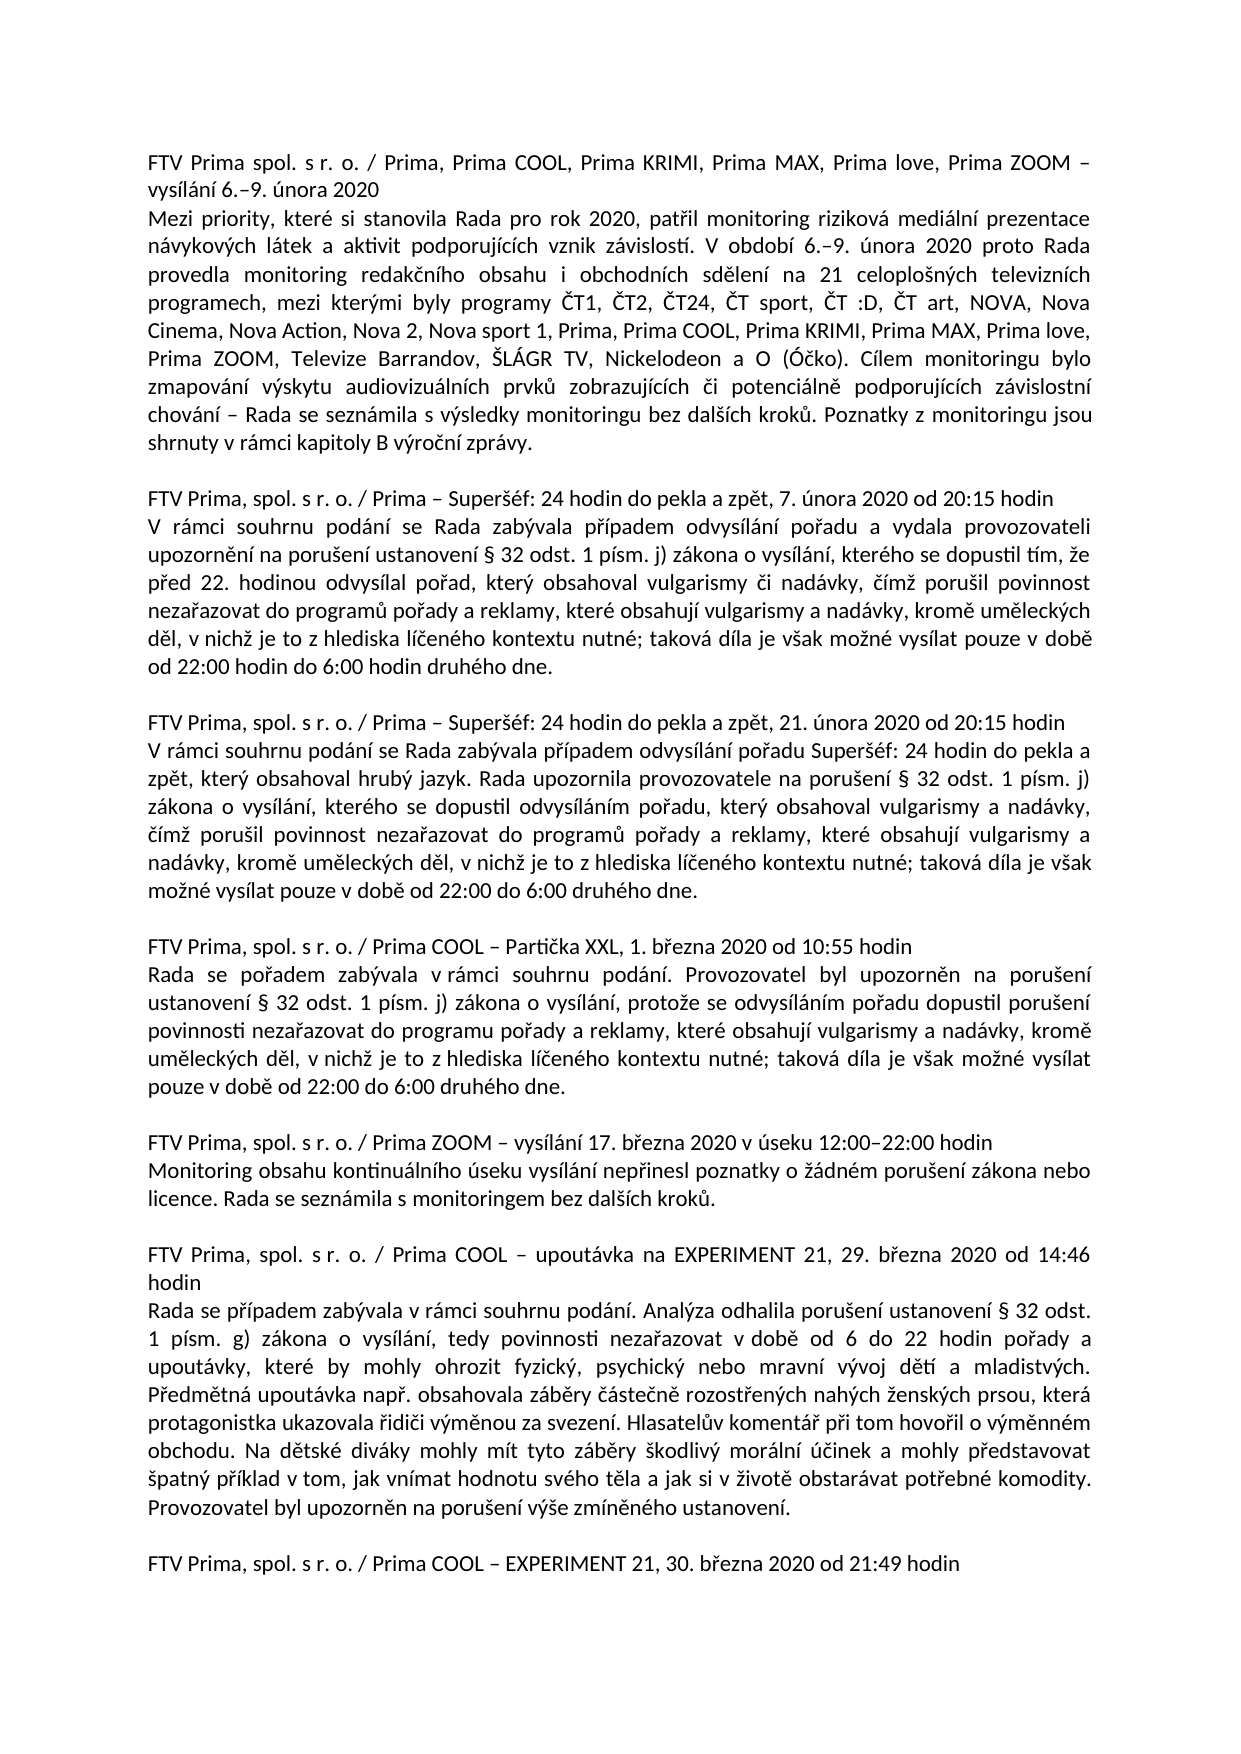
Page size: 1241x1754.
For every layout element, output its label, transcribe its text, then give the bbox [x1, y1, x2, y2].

text FTV Prima, spol. s r. o. / Prima ZOOM – vysílání 17. března 2020 v úseku 12:00–22:00 hodin [148, 1128, 1093, 1156]
text FTV Prima, spol. s r. o. / Prima COOL – EXPERIMENT 21, 30. března 2020 od 21:49 hodin [148, 1549, 1093, 1577]
text FTV Prima, spol. s r. o. / Prima – Superšéf: 24 hodin do pekla a zpět, 21. února 2020 od 20:15 hodin [148, 708, 1093, 736]
text FTV Prima, spol. s r. o. / Prima COOL – upoutávka na EXPERIMENT 21, 29. března 2020 od 14:46 hodin [148, 1240, 1093, 1296]
text FTV Prima, spol. s r. o. / Prima – Superšéf: 24 hodin do pekla a zpět, 7. února 2020 od 20:15 hodin [148, 484, 1093, 512]
text V rámci souhrnu podání se Rada zabývala případem odvysílání pořadu a vydala provozovateli upozornění na porušení ustanovení § 32 odst. 1 písm. j) zákona o vysílání, kterého se dopustil tím, že před 22. hodinou odvysílal pořad, který obsahoval vulgarismy či nadávky, čímž porušil povinnost nezařazovat do programů pořady a reklamy, které obsahují vulgarismy a nadávky, kromě uměleckých děl, v nichž je to z hlediska líčeného kontextu nutné; taková díla je však možné vysílat pouze v době od 22:00 hodin do 6:00 hodin druhého dne. [148, 512, 1093, 680]
text FTV Prima, spol. s r. o. / Prima COOL – Partička XXL, 1. března 2020 od 10:55 hodin [148, 932, 1093, 960]
text Mezi priority, které si stanovila Rada pro rok 2020, patřil monitoring riziková mediální prezentace návykových látek a aktivit podporujících vznik závislostí. V období 6.–9. února 2020 proto Rada provedla monitoring redakčního obsahu i obchodních sdělení na 21 celoplošných televizních programech, mezi kterými byly programy ČT1, ČT2, ČT24, ČT sport, ČT :D, ČT art, NOVA, Nova Cinema, Nova Action, Nova 2, Nova sport 1, Prima, Prima COOL, Prima KRIMI, Prima MAX, Prima love, Prima ZOOM, Televize Barrandov, ŠLÁGR TV, Nickelodeon a O (Óčko). Cílem monitoringu bylo zmapování výskytu audiovizuálních prvků zobrazujících či potenciálně podporujících závislostní chování – Rada se seznámila s výsledky monitoringu bez dalších kroků. Poznatky z monitoringu jsou shrnuty v rámci kapitoly B výroční zprávy. [148, 204, 1093, 456]
text FTV Prima spol. s r. o. / Prima, Prima COOL, Prima KRIMI, Prima MAX, Prima love, Prima ZOOM – vysílání 6.–9. února 2020 [148, 148, 1093, 204]
text Monitoring obsahu kontinuálního úseku vysílání nepřinesl poznatky o žádném porušení zákona nebo licence. Rada se seznámila s monitoringem bez dalších kroků. [148, 1156, 1093, 1212]
text Rada se pořadem zabývala v rámci souhrnu podání. Provozovatel byl upozorněn na porušení ustanovení § 32 odst. 1 písm. j) zákona o vysílání, protože se odvysíláním pořadu dopustil porušení povinnosti nezařazovat do programu pořady a reklamy, které obsahují vulgarismy a nadávky, kromě uměleckých děl, v nichž je to z hlediska líčeného kontextu nutné; taková díla je však možné vysílat pouze v době od 22:00 do 6:00 druhého dne. [148, 960, 1093, 1100]
text V rámci souhrnu podání se Rada zabývala případem odvysílání pořadu Superšéf: 24 hodin do pekla a zpět, který obsahoval hrubý jazyk. Rada upozornila provozovatele na porušení § 32 odst. 1 písm. j) zákona o vysílání, kterého se dopustil odvysíláním pořadu, který obsahoval vulgarismy a nadávky, čímž porušil povinnost nezařazovat do programů pořady a reklamy, které obsahují vulgarismy a nadávky, kromě uměleckých děl, v nichž je to z hlediska líčeného kontextu nutné; taková díla je však možné vysílat pouze v době od 22:00 do 6:00 druhého dne. [148, 736, 1093, 904]
text Rada se případem zabývala v rámci souhrnu podání. Analýza odhalila porušení ustanovení § 32 odst. 1 písm. g) zákona o vysílání, tedy povinnosti nezařazovat v době od 6 do 22 hodin pořady a upoutávky, které by mohly ohrozit fyzický, psychický nebo mravní vývoj dětí a mladistvých. Předmětná upoutávka např. obsahovala záběry částečně rozostřených nahých ženských prsou, která protagonistka ukazovala řidiči výměnou za svezení. Hlasatelův komentář při tom hovořil o výměnném obchodu. Na dětské diváky mohly mít tyto záběry škodlivý morální účinek a mohly představovat špatný příklad v tom, jak vnímat hodnotu svého těla a jak si v životě obstarávat potřebné komodity. Provozovatel byl upozorněn na porušení výše zmíněného ustanovení. [148, 1296, 1093, 1521]
